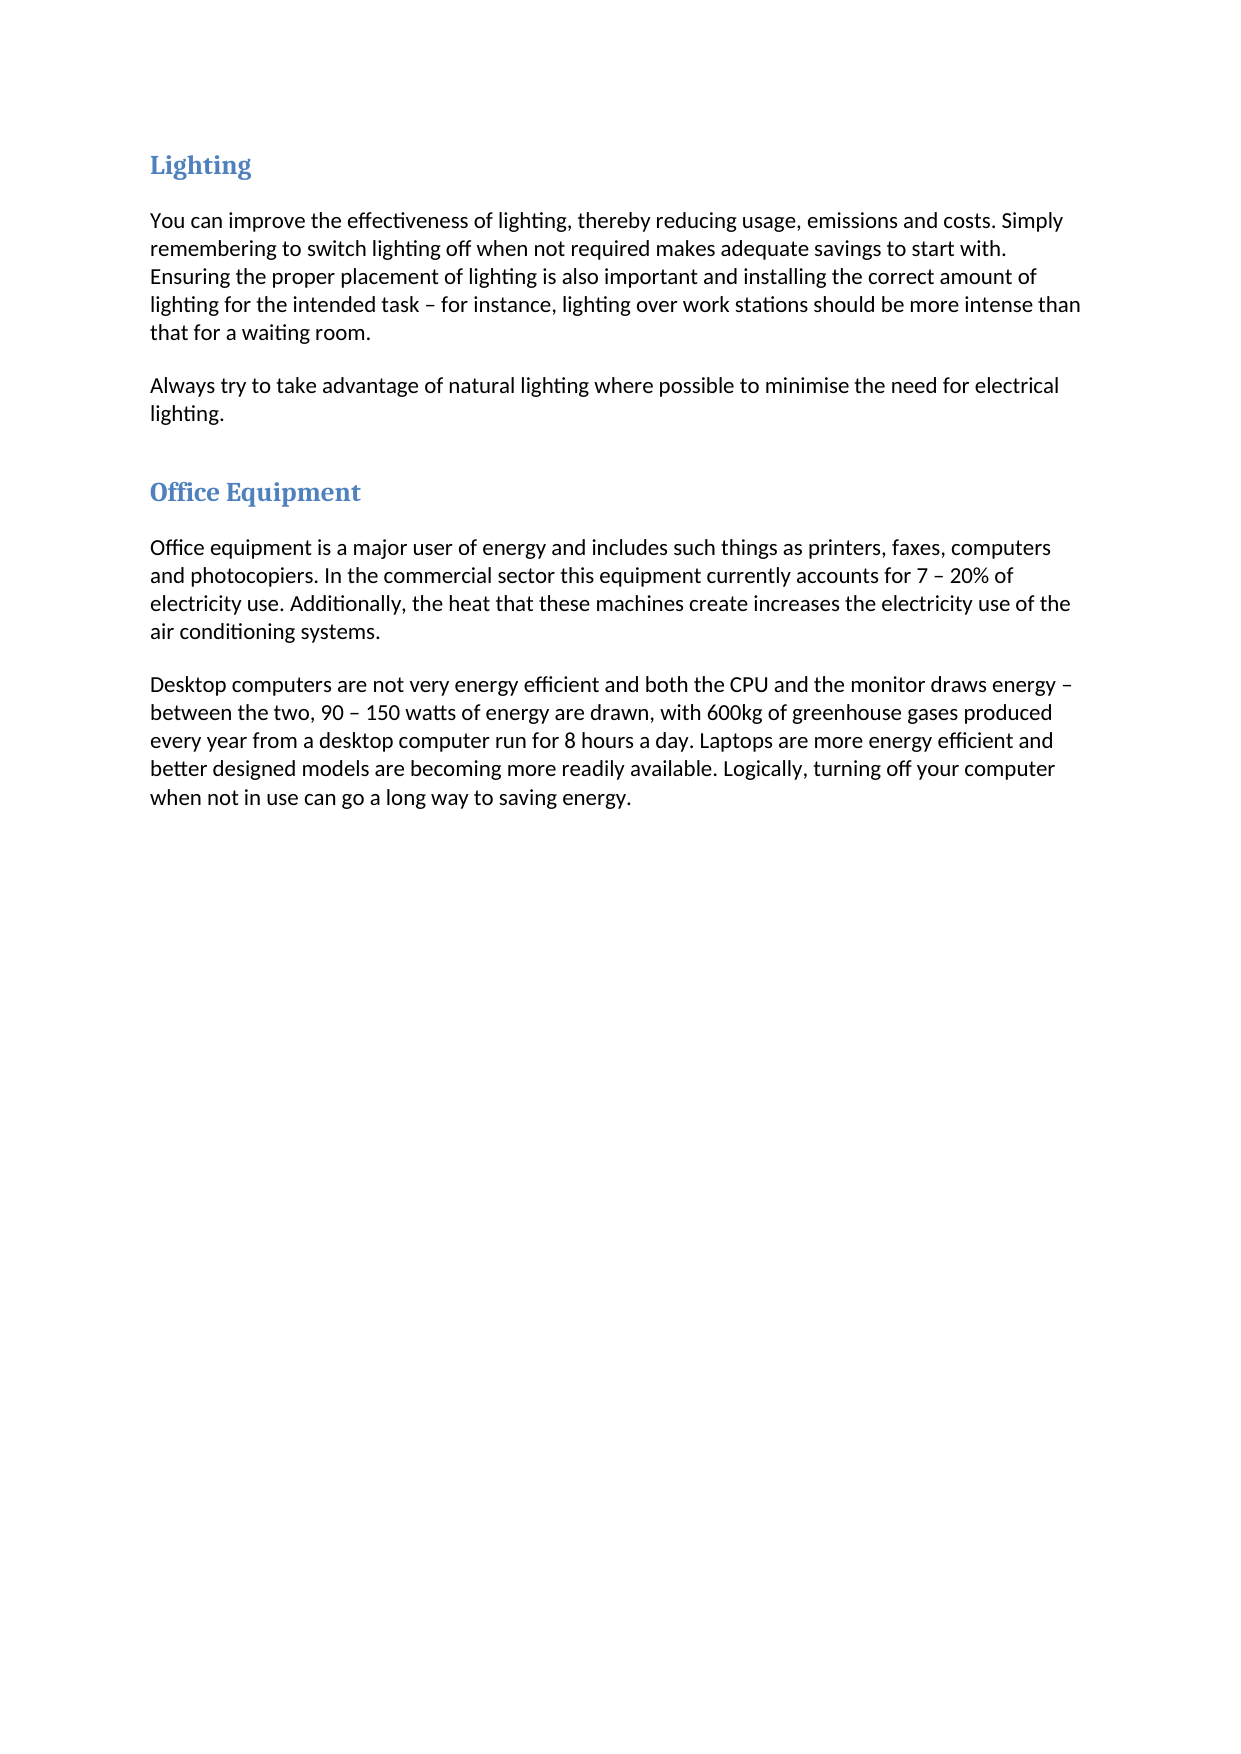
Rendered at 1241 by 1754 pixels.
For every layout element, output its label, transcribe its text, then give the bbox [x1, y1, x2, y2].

text Always try to take advantage of natural lighting where possible to minimise the need for electrical lighting. [150, 371, 1090, 427]
text You can improve the effectiveness of lighting, thereby reducing usage, emissions and costs. Simply remembering to switch lighting off when not required makes adequate savings to start with. Ensuring the proper placement of lighting is also important and installing the correct amount of lighting for the intended task – for instance, lighting over work stations should be more intense than that for a waiting room. [150, 206, 1090, 346]
subtitle Office Equipment [150, 477, 1090, 508]
subtitle Lighting [150, 150, 1090, 181]
text Desktop computers are not very energy efficient and both the CPU and the monitor draws energy – between the two, 90 – 150 watts of energy are drawn, with 600kg of greenhouse gases produced every year from a desktop computer run for 8 hours a day. Laptops are more energy efficient and better designed models are becoming more readily available. Logically, turning off your computer when not in use can go a long way to saving energy. [150, 671, 1090, 811]
text Office equipment is a major user of energy and includes such things as printers, faxes, computers and photocopiers. In the commercial sector this equipment currently accounts for 7 – 20% of electricity use. Additionally, the heat that these machines create increases the electricity use of the air conditioning systems. [150, 533, 1090, 646]
